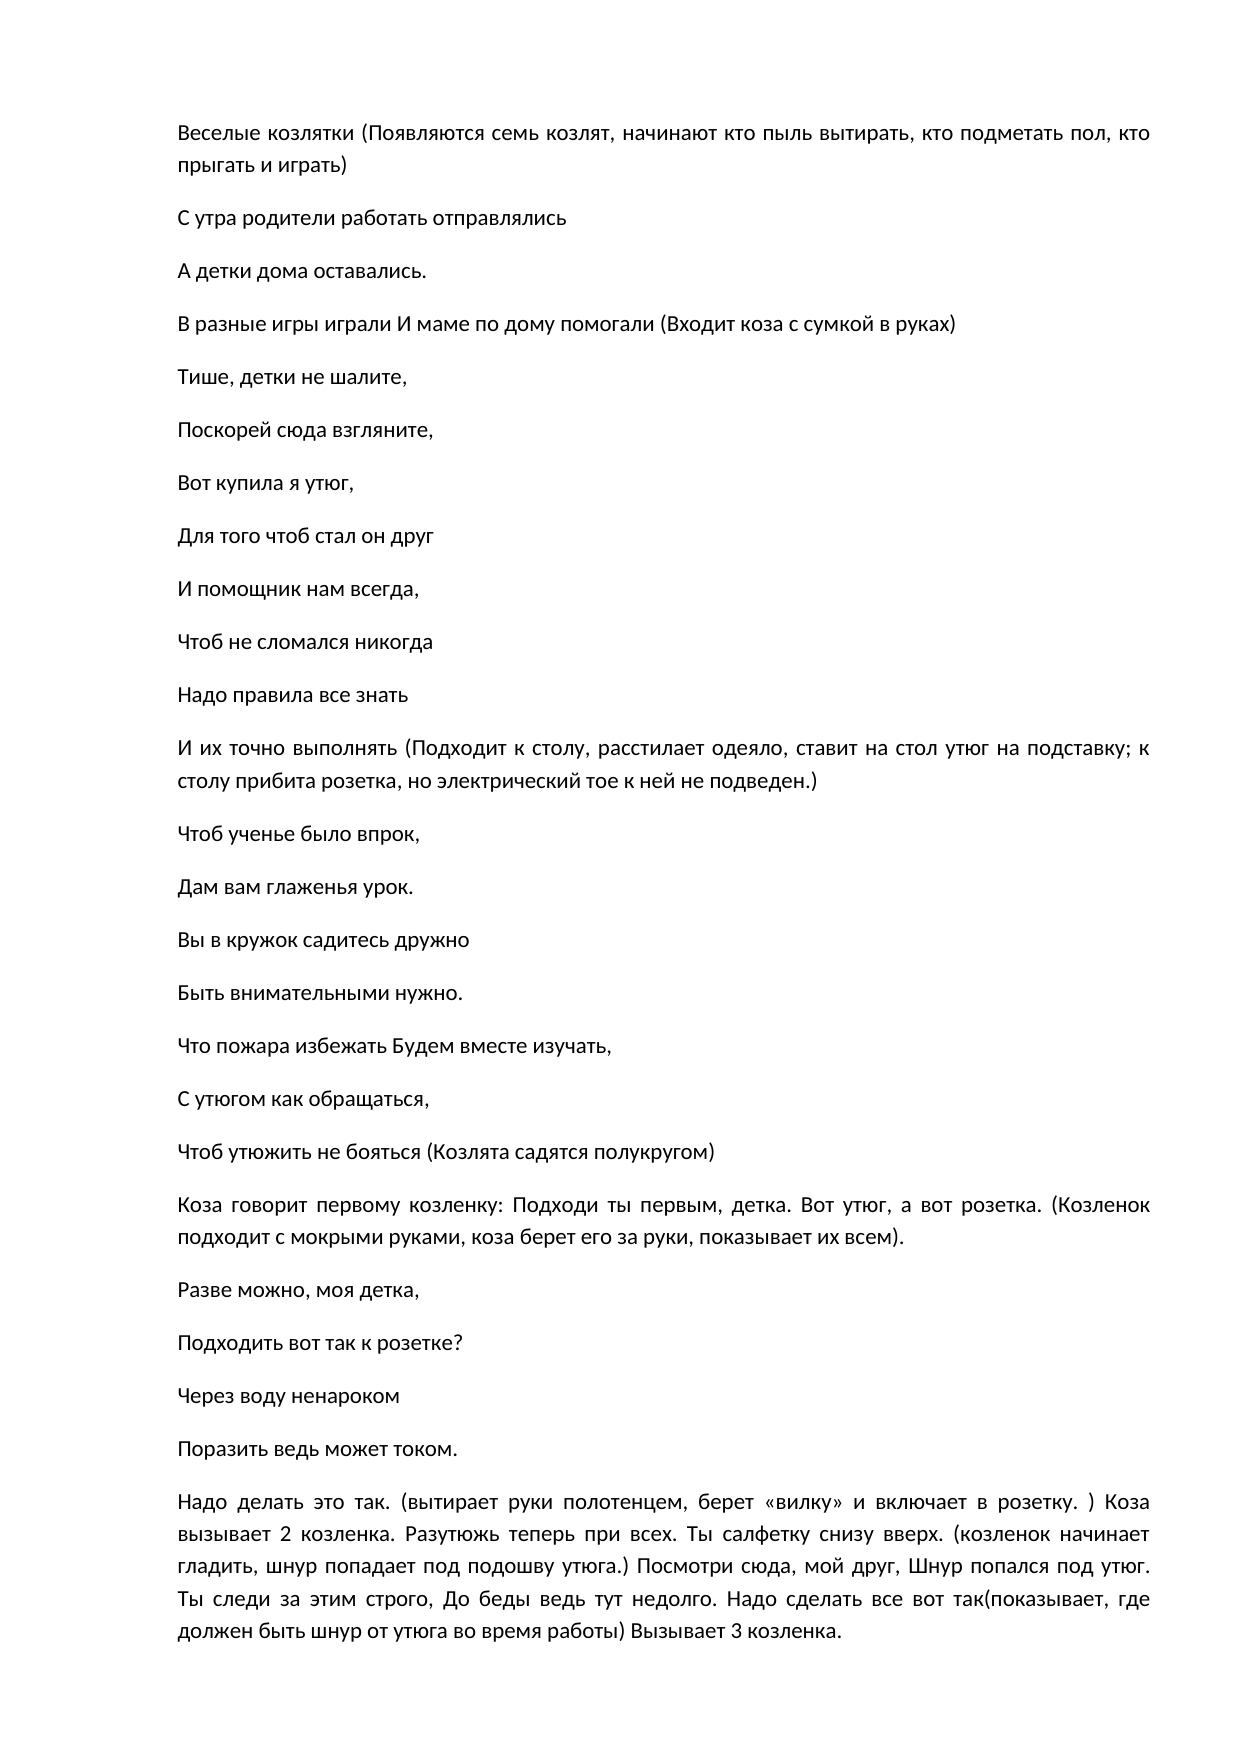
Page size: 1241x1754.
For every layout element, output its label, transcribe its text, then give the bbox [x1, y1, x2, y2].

text Вот купила я утюг, [177, 468, 1152, 496]
text С утюгом как обращаться, [177, 1084, 1152, 1112]
text Для того чтоб стал он друг [177, 521, 1152, 549]
text Разве можно, моя детка, [177, 1275, 1152, 1303]
text Что пожара избежать Будем вместе изучать, [177, 1031, 1152, 1059]
text А детки дома оставались. [177, 256, 1152, 284]
text С утра родители работать отправлялись [177, 203, 1152, 231]
text Подходить вот так к розетке? [177, 1328, 1152, 1356]
text Чтоб не сломался никогда [177, 627, 1152, 656]
text Через воду ненароком [177, 1381, 1152, 1409]
text Быть внимательными нужно. [177, 978, 1152, 1006]
text Поскорей сюда взгляните, [177, 415, 1152, 443]
text Дам вам глаженья урок. [177, 872, 1152, 900]
text Надо делать это так. (вытирает руки полотенцем, берет «вилку» и включает в розетку. ) Коза вызывает 2 козленка. Разутюжь теперь при всех. Ты салфетку снизу вверх. (козленок начинает гладить, шнур попадает под подошву утюга.) Посмотри сюда, мой друг, Шнур попался под утюг. Ты следи за этим строго, До беды ведь тут недолго. Надо сделать все вот так(показывает, где должен быть шнур от утюга во время работы) Вызывает 3 козленка. [177, 1487, 1152, 1644]
text Тише, детки не шалите, [177, 362, 1152, 390]
text Вы в кружок садитесь дружно [177, 925, 1152, 953]
text Чтоб ученье было впрок, [177, 819, 1152, 847]
text И их точно выполнять (Подходит к столу, расстилает одеяло, ставит на стол утюг на подставку; к столу прибита розетка, но электрический тое к ней не подведен.) [177, 733, 1152, 794]
text Коза говорит первому козленку: Подходи ты первым, детка. Вот утюг, а вот розетка. (Козленок подходит с мокрыми руками, коза берет его за руки, показывает их всем). [177, 1190, 1152, 1250]
text Надо правила все знать [177, 681, 1152, 708]
text Поразить ведь может током. [177, 1434, 1152, 1462]
text Чтоб утюжить не бояться (Козлята садятся полукругом) [177, 1137, 1152, 1165]
text Веселые козлятки (Появляются семь козлят, начинают кто пыль вытирать, кто подметать пол, кто прыгать и играть) [177, 118, 1152, 178]
text В разные игры играли И маме по дому помогали (Входит коза с сумкой в руках) [177, 309, 1152, 337]
text И помощник нам всегда, [177, 574, 1152, 602]
